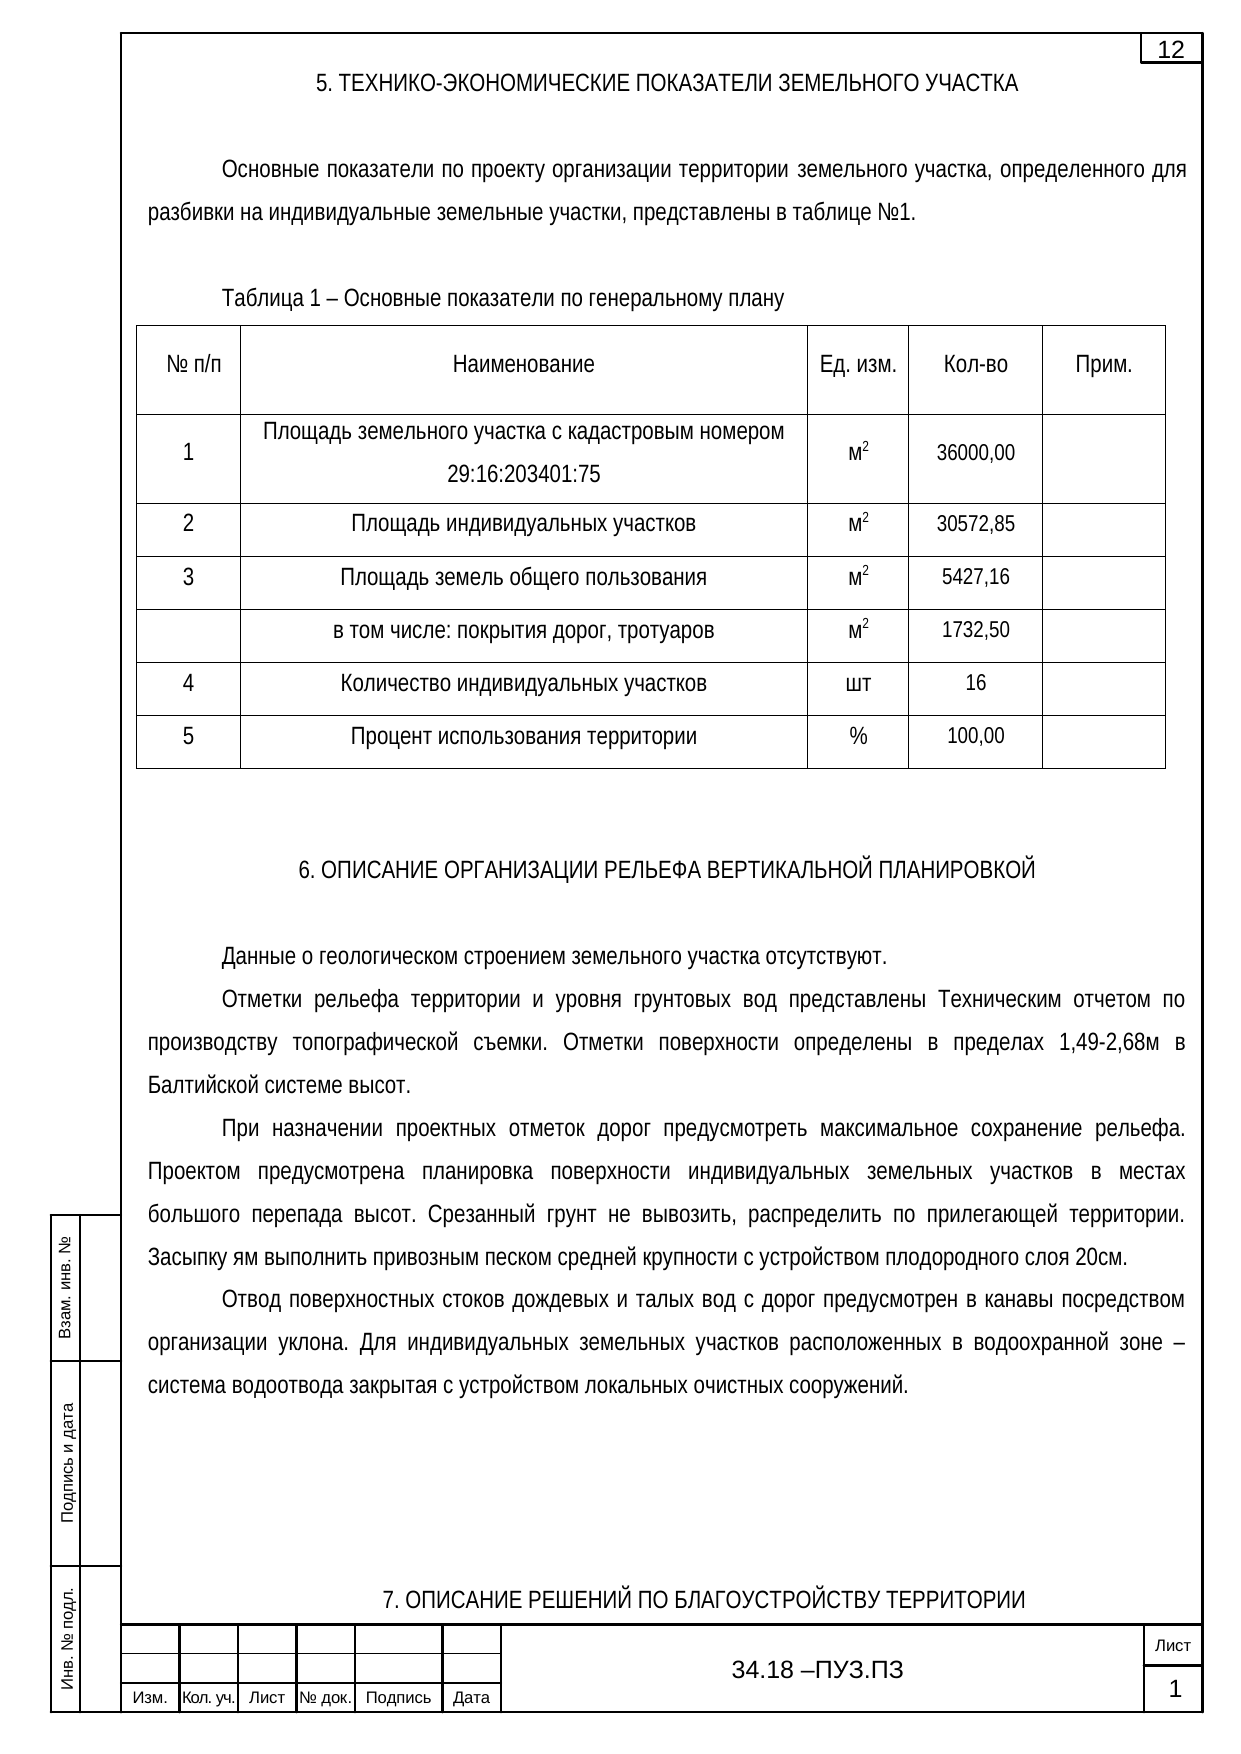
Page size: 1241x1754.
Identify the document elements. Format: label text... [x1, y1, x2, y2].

table_cell в том числе: покрытия дорог, тротуаров [241, 610, 807, 662]
table_cell шт [808, 663, 908, 715]
table_cell [1043, 663, 1165, 715]
table_cell Процент использования территории [241, 716, 807, 768]
text Таблица 1 – Основные показатели по генеральному плану [148, 282, 1187, 311]
table_cell 5427,16 [909, 557, 1042, 609]
table_cell 1 [137, 415, 240, 503]
text Отметки рельефа территории и уровня грунтовых вод представлены Техническим отчетом по производству топографической съемки. Отметки поверхности определены в пределах 1,49-2,68м в Балтийской системе высот. [148, 984, 1187, 1098]
table_cell 30572,85 [909, 504, 1042, 556]
text Основные показатели по проекту организации территории земельного участка, определенного для разбивки на индивидуальные земельные участки, представлены в таблице №1. [148, 154, 1187, 225]
table_cell Площадь индивидуальных участков [241, 504, 807, 556]
table_header № п/п [137, 326, 240, 414]
table_cell [1043, 504, 1165, 556]
table_cell м2 [808, 504, 908, 556]
table_header Кол-во [909, 326, 1042, 414]
table_cell Площадь земель общего пользования [241, 557, 807, 609]
table_cell 2 [137, 504, 240, 556]
list 6. ОПИСАНИЕ ОРГАНИЗАЦИИ РЕЛЬЕФА ВЕРТИКАЛЬНОЙ ПЛАНИРОВКОЙ [148, 855, 1187, 884]
table_cell 5 [137, 716, 240, 768]
table_cell [1043, 415, 1165, 503]
table_cell 3 [137, 557, 240, 609]
table_cell м2 [808, 610, 908, 662]
table_cell м2 [808, 557, 908, 609]
table_cell 4 [137, 663, 240, 715]
table_cell [137, 610, 240, 662]
table_cell 100,00 [909, 716, 1042, 768]
table_cell Площадь земельного участка с кадастровым номером 29:16:203401:75 [241, 415, 807, 503]
table_cell [1043, 557, 1165, 609]
table_cell [1043, 716, 1165, 768]
list 7. ОПИСАНИЕ РЕШЕНИЙ ПО БЛАГОУСТРОЙСТВУ ТЕРРИТОРИИ [148, 1585, 1187, 1613]
text 5. ТЕХНИКО-ЭКОНОМИЧЕСКИЕ ПОКАЗАТЕЛИ ЗЕМЕЛЬНОГО УЧАСТКА [148, 68, 1187, 97]
table_header Наименование [241, 326, 807, 414]
list При назначении проектных отметок дорог предусмотреть максимальное сохранение рельефа. Проектом предусмотрена планировка поверхности индивидуальных земельных участков в местах большого перепада высот. Срезанный грунт не вывозить, распределить по прилегающей территории. Засыпку ям выполнить привозным песком средней крупности с устройством плодородного слоя 20см. [148, 1113, 1187, 1270]
text Данные о геологическом строением земельного участка отсутствуют. [148, 941, 1187, 970]
table_header Ед. изм. [808, 326, 908, 414]
table_cell м2 [808, 415, 908, 503]
table_cell % [808, 716, 908, 768]
table_cell Количество индивидуальных участков [241, 663, 807, 715]
table_cell 36000,00 [909, 415, 1042, 503]
table_cell 16 [909, 663, 1042, 715]
table_cell 1732,50 [909, 610, 1042, 662]
table_header Прим. [1043, 326, 1165, 414]
list Отвод поверхностных стоков дождевых и талых вод с дорог предусмотрен в канавы посредством организации уклона. Для индивидуальных земельных участков расположенных в водоохранной зоне – система водоотвода закрытая с устройством локальных очистных сооружений. [148, 1284, 1187, 1399]
table_cell [1043, 610, 1165, 662]
